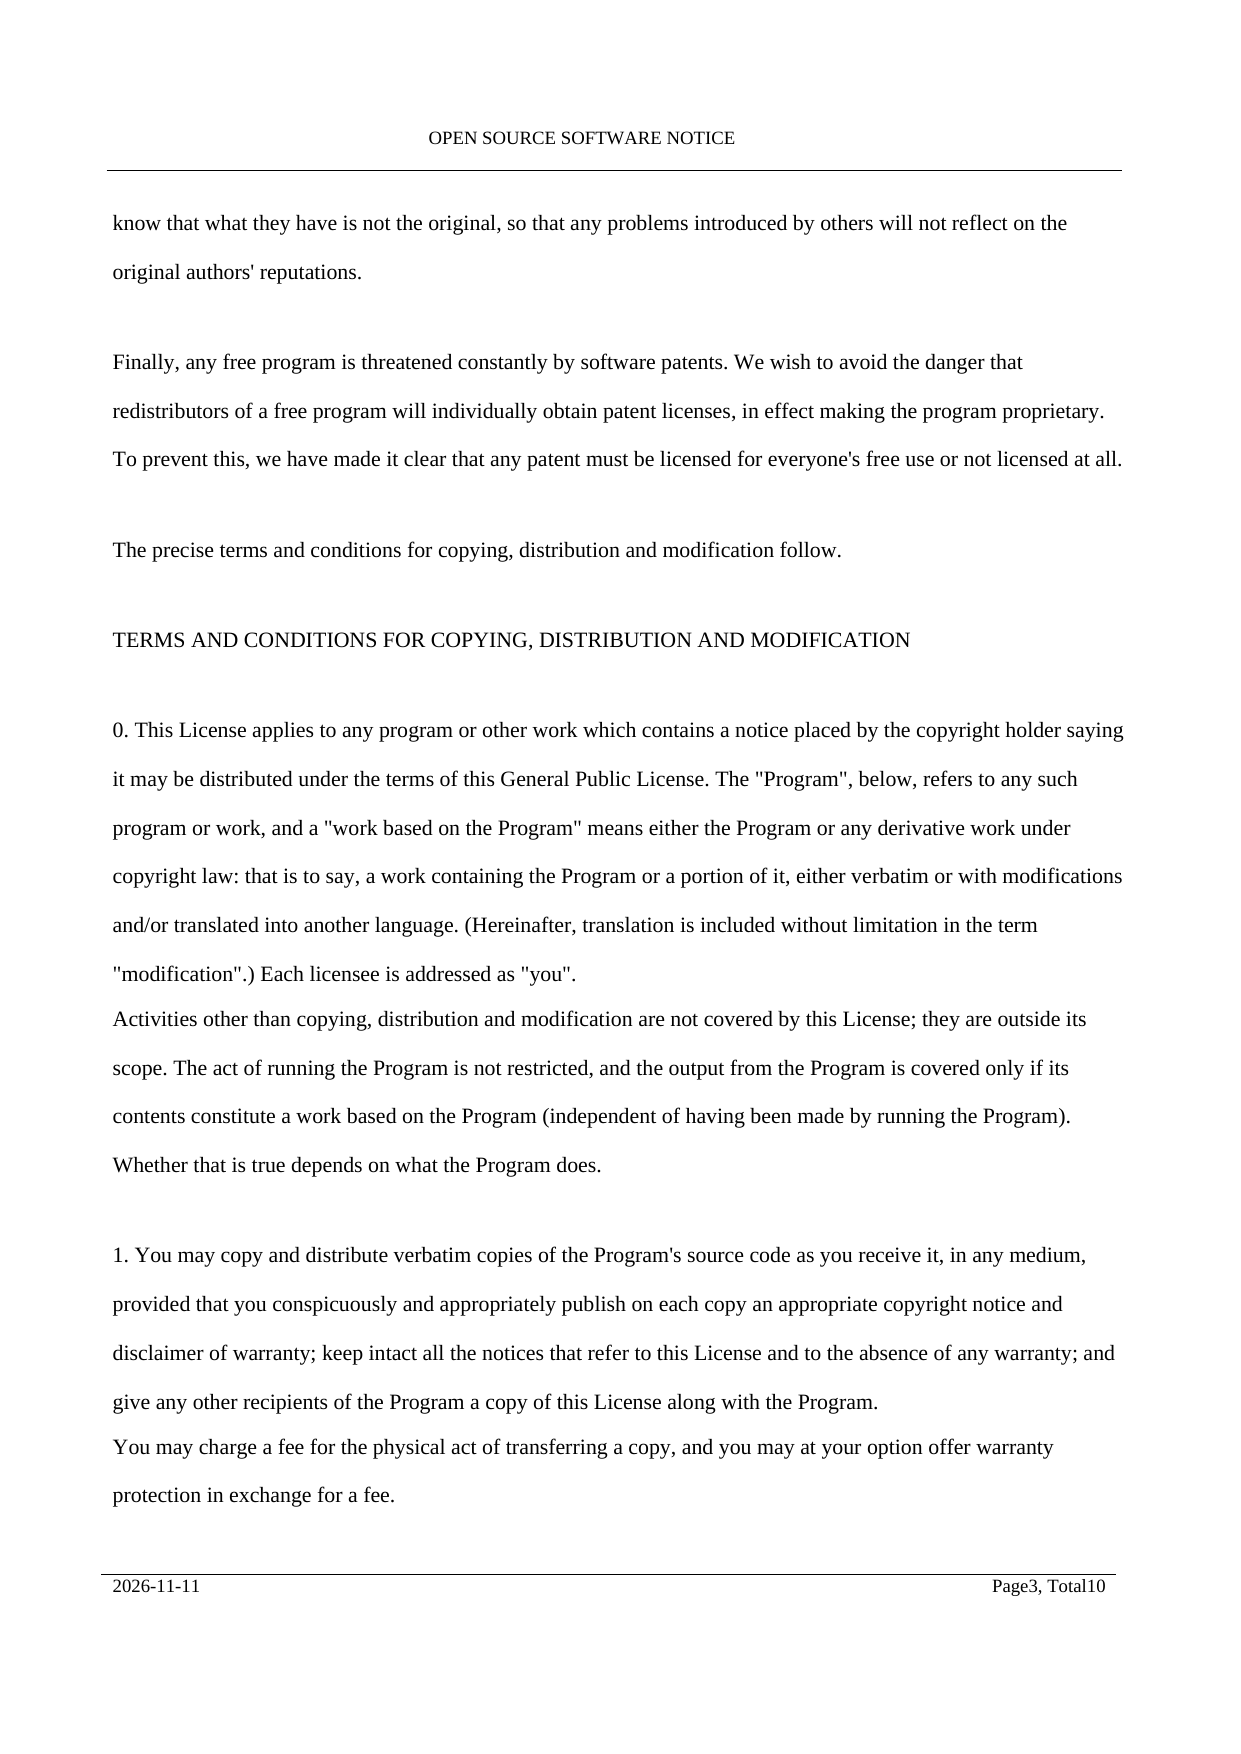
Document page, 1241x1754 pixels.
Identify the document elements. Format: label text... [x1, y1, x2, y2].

text Activities other than copying, distribution and modification are not covered by this License; they are outside its scope. The act of running the Program is not restricted, and the output from the Program is covered only if its contents constitute a work based on the Program (independent of having been made by running the Program). Whether that is true depends on what the Program does. [112, 1002, 1128, 1181]
text 0. This License applies to any program or other work which contains a notice placed by the copyright holder saying it may be distributed under the terms of this General Public License. The "Program", below, refers to any such program or work, and a "work based on the Program" means either the Program or any derivative work under copyright law: that is to say, a work containing the Program or a portion of it, either verbatim or with modifications and/or translated into another language. (Hereinafter, translation is included without limitation in the term "modification".) Each licensee is addressed as "you". [112, 713, 1128, 990]
text 1. You may copy and distribute verbatim copies of the Program's source code as you receive it, in any medium, provided that you conspicuously and appropriately publish on each copy an appropriate copyright notice and disclaimer of warranty; keep intact all the notices that refer to this License and to the absence of any warranty; and give any other recipients of the Program a copy of this License along with the Program. [112, 1239, 1128, 1417]
text The precise terms and conditions for copying, distribution and modification follow. [112, 533, 1128, 566]
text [112, 206, 1128, 288]
text Finally, any free program is threatened constantly by software patents. We wish to avoid the danger that redistributors of a free program will individually obtain patent licenses, in effect making the program proprietary. To prevent this, we have made it clear that any patent must be licensed for everyone's free use or not licensed at all. [112, 345, 1128, 475]
text You may charge a fee for the physical act of transferring a copy, and you may at your option offer warranty protection in exchange for a fee. [112, 1430, 1128, 1511]
text TERMS AND CONDITIONS FOR COPYING, DISTRIBUTION AND MODIFICATION [112, 623, 1128, 656]
